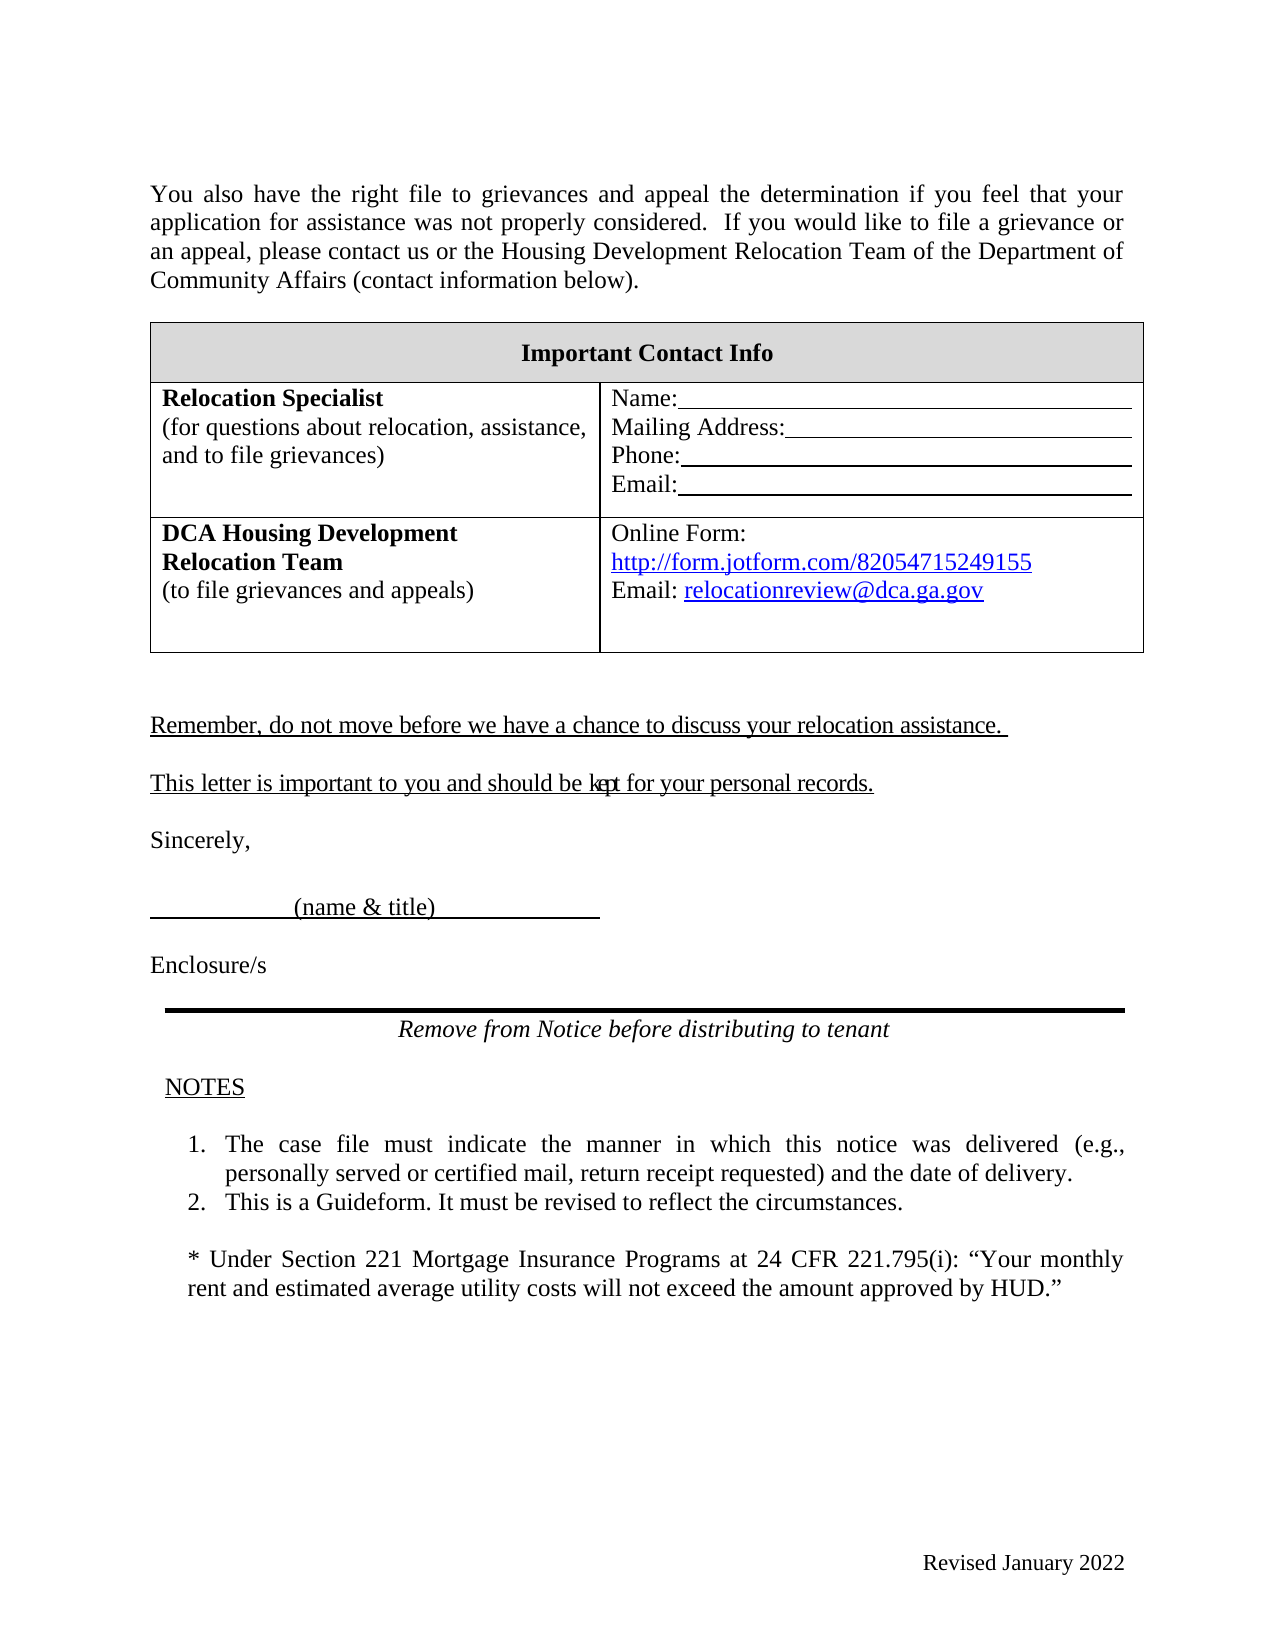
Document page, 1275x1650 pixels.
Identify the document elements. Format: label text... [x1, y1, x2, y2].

text Remove from Notice before distributing to tenant [164, 1009, 1125, 1043]
table_cell Online Form: http://form.jotform.com/82054715249155 Email: relocationreview@dca.ga.gov [601, 518, 1143, 652]
text Enclosure/s [150, 950, 1125, 979]
table_cell Relocation Specialist (for questions about relocation, assistance, and to file grievances) [151, 383, 599, 517]
table_cell DCA Housing Development Relocation Team (to file grievances and appeals) [151, 518, 599, 652]
list * Under Section 221 Mortgage Insurance Programs at 24 CFR 221.795(i): “Your monthly rent and estimated average utility costs will not exceed the amount approved by HUD.” [187, 1244, 1125, 1302]
table_cell Name: Mailing Address: Phone: Email: [601, 383, 1143, 517]
text (name & title) [150, 892, 1125, 921]
text You also have the right file to grievances and appeal the determination if you feel that your application for assistance was not properly considered. If you would like to file a grievance or an appeal, please contact us or the Housing Development Relocation Team of the Department of Community Affairs (contact information below). [150, 179, 1125, 294]
list The case file must indicate the manner in which this notice was delivered (e.g., personally served or certified mail, return receipt requested) and the date of delivery. [187, 1129, 1125, 1187]
text Sincerely, [150, 825, 1055, 854]
list This is a Guideform. It must be revised to reflect the circumstances. [187, 1187, 1125, 1216]
table_header Important Contact Info [151, 323, 1143, 382]
text NOTES [164, 1072, 1125, 1101]
text This letter is important to you and should be kept for your personal records. [150, 768, 1125, 797]
text Remember, do not move before we have a chance to discuss your relocation assistance. [150, 710, 1125, 739]
